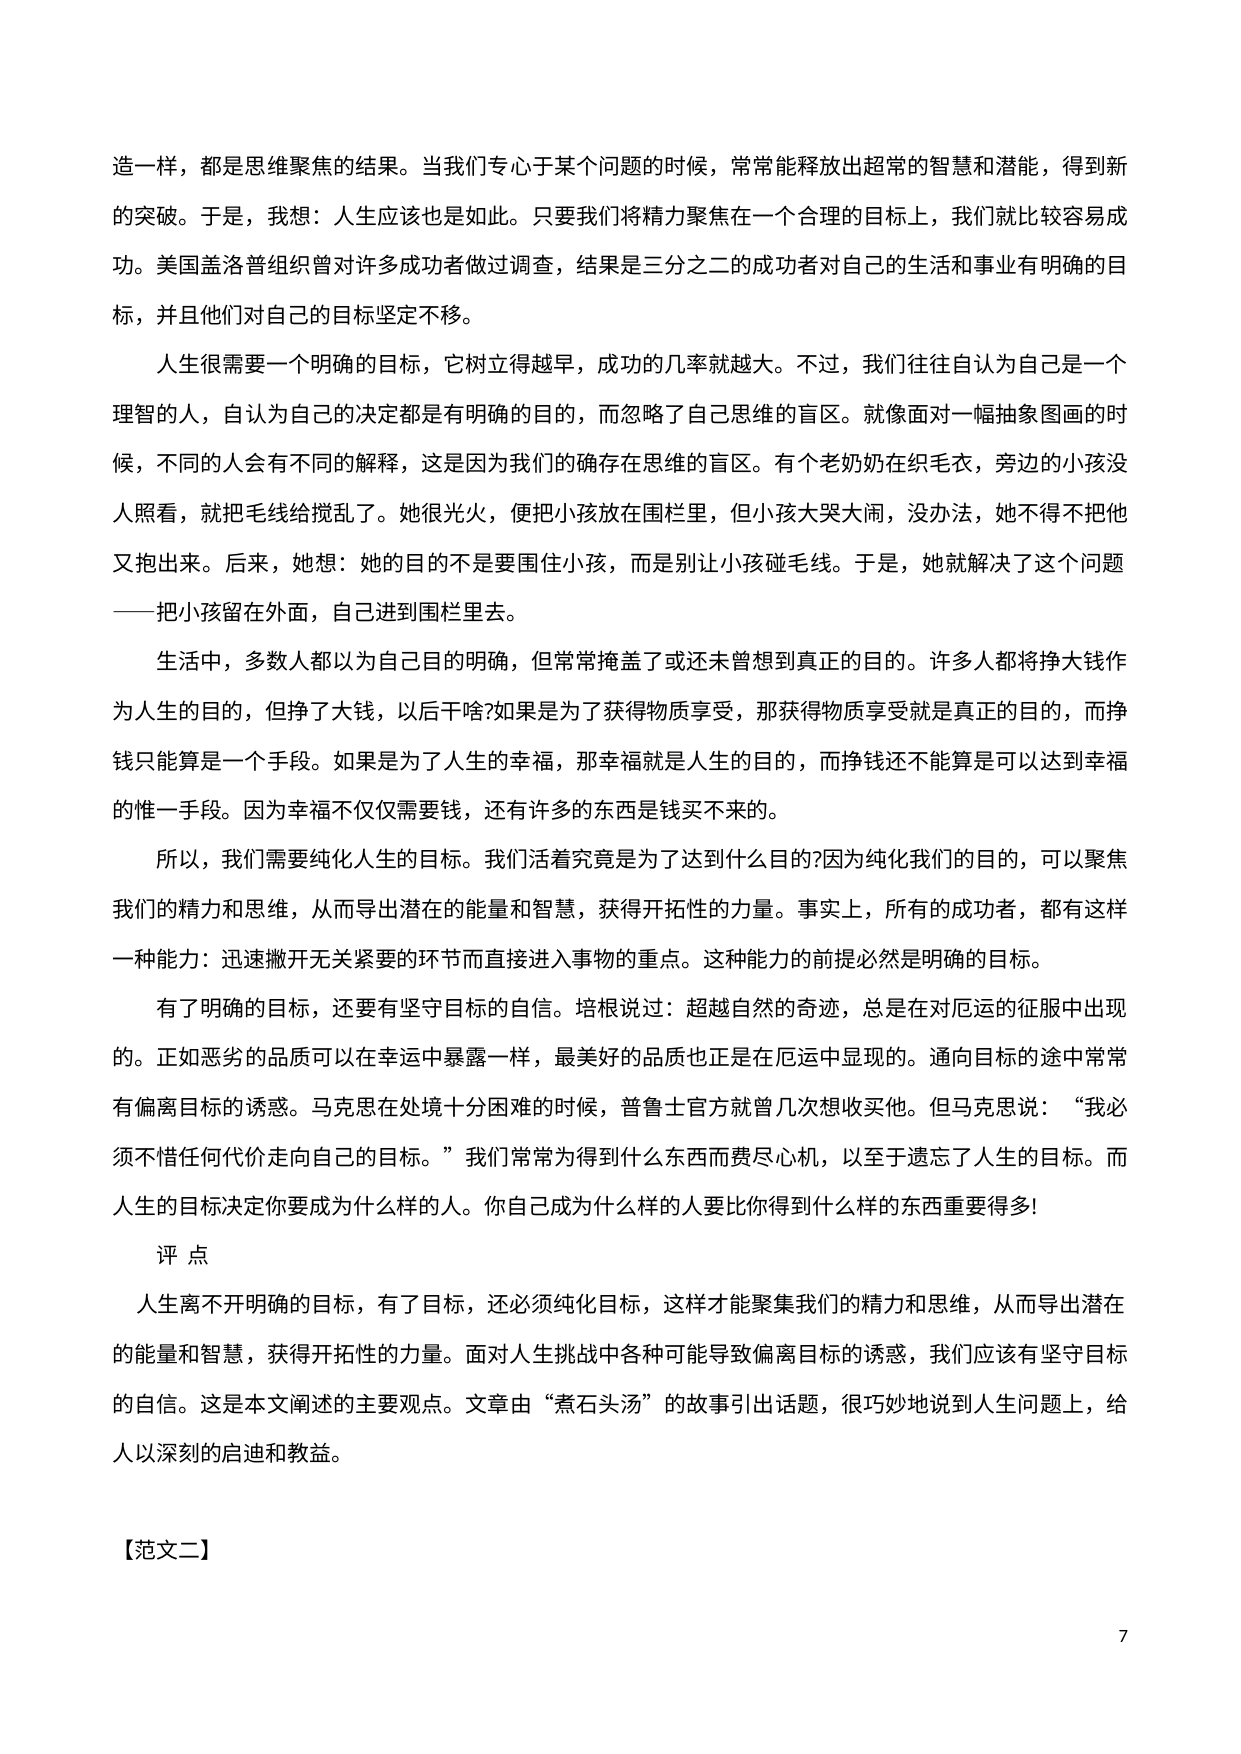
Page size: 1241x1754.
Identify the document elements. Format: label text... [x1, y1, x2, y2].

text 所以，我们需要纯化人生的目标。我们活着究竟是为了达到什么目的?因为纯化我们的目的，可以聚焦我们的精力和思维，从而导出潜在的能量和智慧，获得开拓性的力量。事实上，所有的成功者，都有这样一种能力：迅速撇开无关紧要的环节而直接进入事物的重点。这种能力的前提必然是明确的目标。 [112, 842, 1128, 974]
text 评 点 [112, 1238, 1128, 1271]
text 人生很需要一个明确的目标，它树立得越早，成功的几率就越大。不过，我们往往自认为自己是一个理智的人，自认为自己的决定都是有明确的目的，而忽略了自己思维的盲区。就像面对一幅抽象图画的时候，不同的人会有不同的解释，这是因为我们的确存在思维的盲区。有个老奶奶在织毛衣，旁边的小孩没人照看，就把毛线给搅乱了。她很光火，便把小孩放在围栏里，但小孩大哭大闹，没办法，她不得不把他又抱出来。后来，她想：她的目的不是要围住小孩，而是别让小孩碰毛线。于是，她就解决了这个问题——把小孩留在外面，自己进到围栏里去。 [112, 346, 1128, 628]
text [112, 148, 1128, 330]
text 【范文二】 [112, 1533, 1128, 1566]
text 有了明确的目标，还要有坚守目标的自信。培根说过：超越自然的奇迹，总是在对厄运的征服中出现的。正如恶劣的品质可以在幸运中暴露一样，最美好的品质也正是在厄运中显现的。通向目标的途中常常有偏离目标的诱惑。马克思在处境十分困难的时候，普鲁士官方就曾几次想收买他。但马克思说：“我必须不惜任何代价走向自己的目标。”我们常常为得到什么东西而费尽心机，以至于遗忘了人生的目标。而人生的目标决定你要成为什么样的人。你自己成为什么样的人要比你得到什么样的东西重要得多! [112, 990, 1128, 1222]
text 生活中，多数人都以为自己目的明确，但常常掩盖了或还未曾想到真正的目的。许多人都将挣大钱作为人生的目的，但挣了大钱，以后干啥?如果是为了获得物质享受，那获得物质享受就是真正的目的，而挣钱只能算是一个手段。如果是为了人生的幸福，那幸福就是人生的目的，而挣钱还不能算是可以达到幸福的惟一手段。因为幸福不仅仅需要钱，还有许多的东西是钱买不来的。 [112, 644, 1128, 826]
text 人生离不开明确的目标，有了目标，还必须纯化目标，这样才能聚集我们的精力和思维，从而导出潜在的能量和智慧，获得开拓性的力量。面对人生挑战中各种可能导致偏离目标的诱惑，我们应该有坚守目标的自信。这是本文阐述的主要观点。文章由“煮石头汤”的故事引出话题，很巧妙地说到人生问题上，给人以深刻的启迪和教益。 [112, 1287, 1128, 1469]
